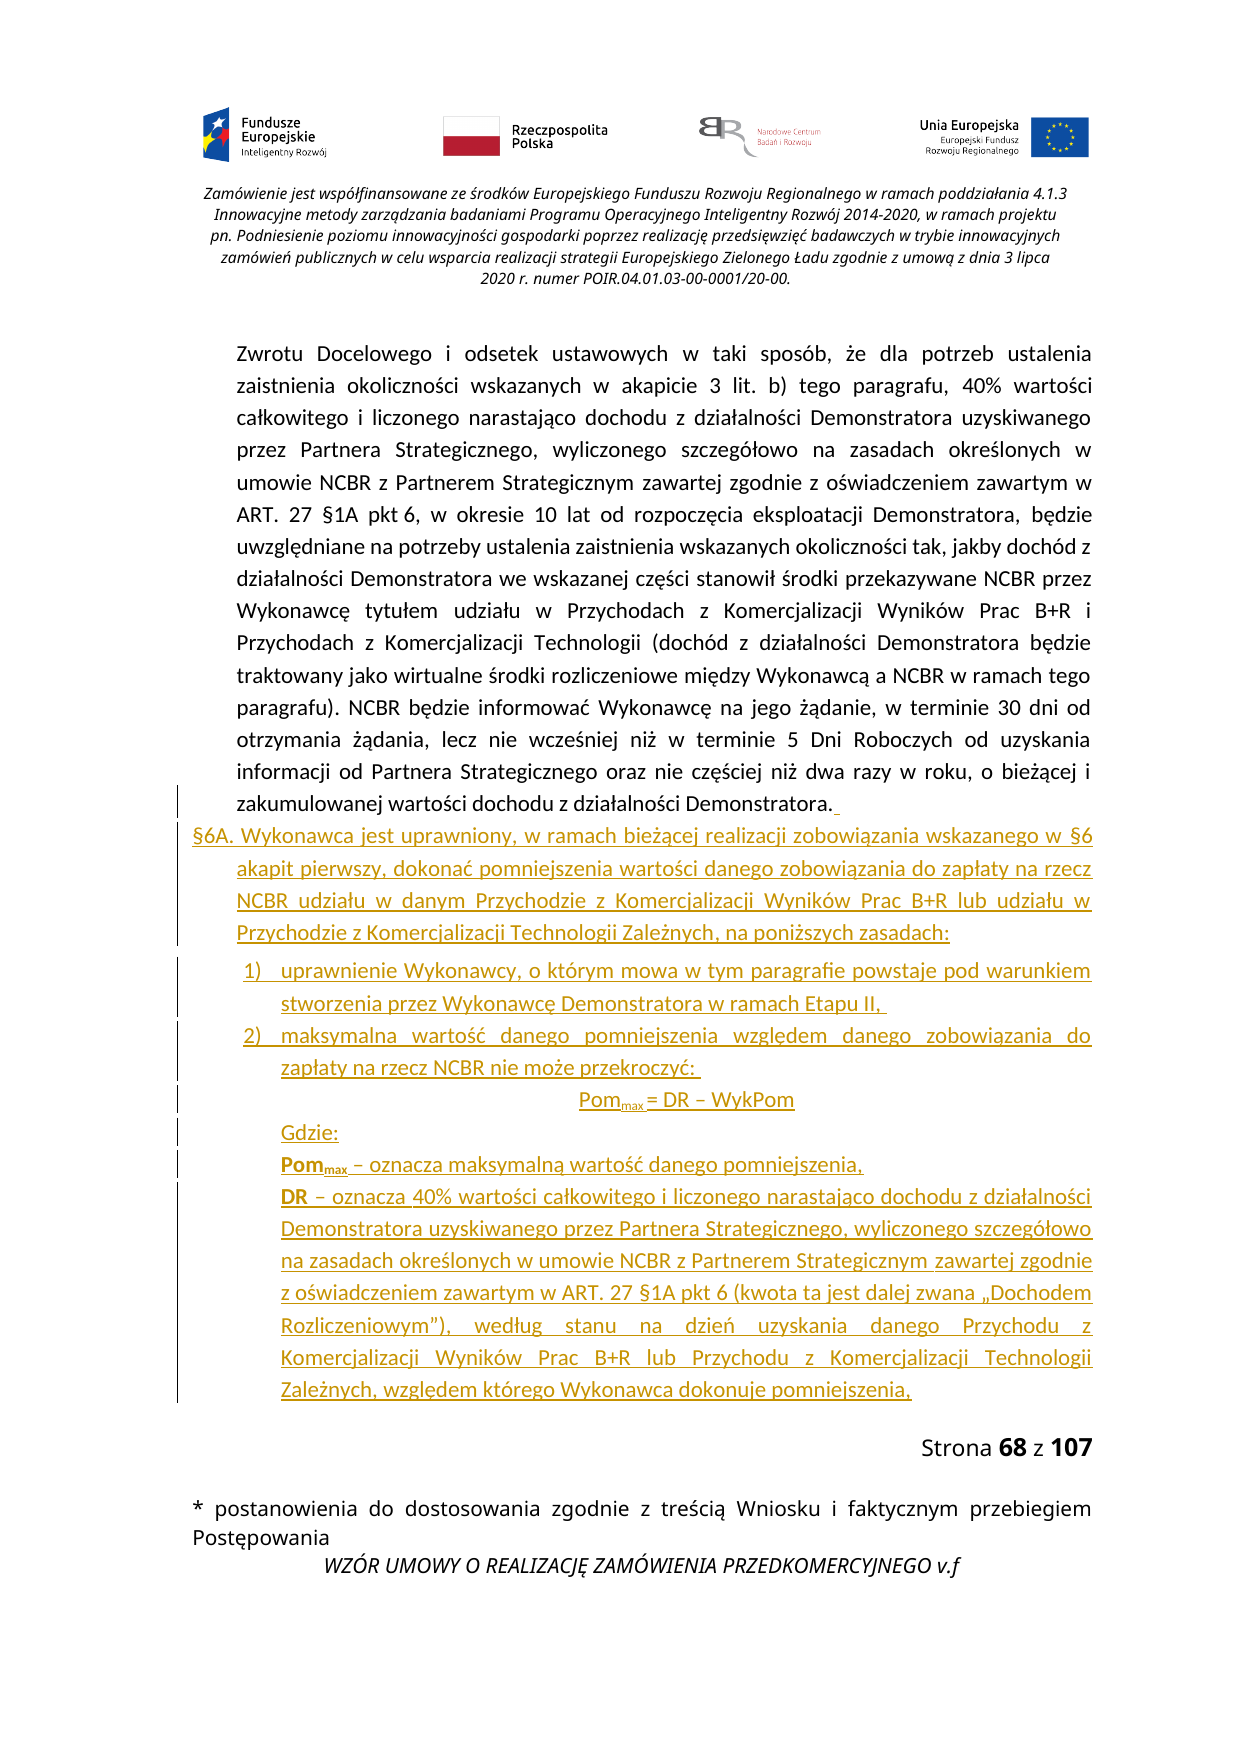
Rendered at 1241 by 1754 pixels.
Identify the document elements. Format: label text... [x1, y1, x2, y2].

picture [203, 107, 1089, 162]
